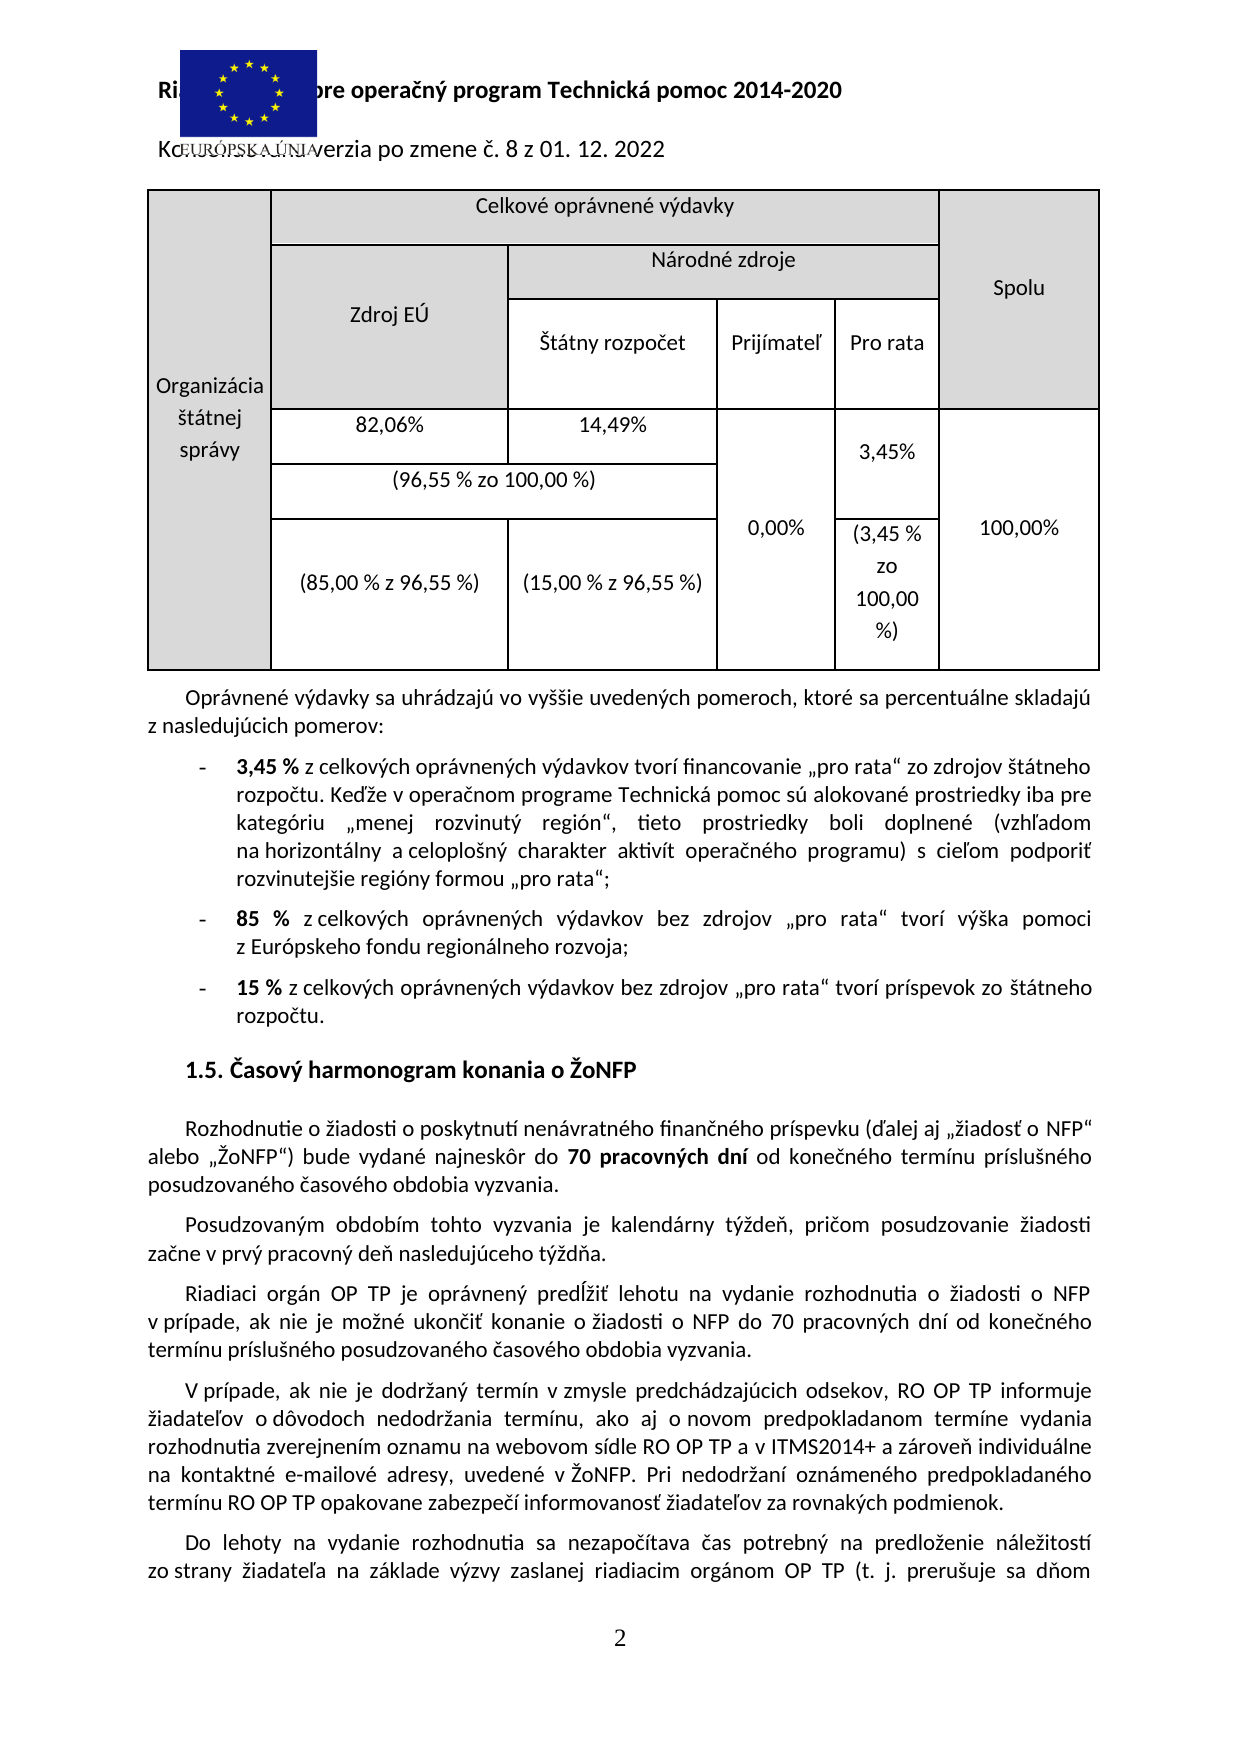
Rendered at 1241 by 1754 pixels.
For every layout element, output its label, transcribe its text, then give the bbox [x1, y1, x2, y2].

table_header Organizácia štátnej správy [149, 191, 270, 669]
text Rozhodnutie o žiadosti o poskytnutí nenávratného finančného príspevku (ďalej aj „žiadosť o NFP“ alebo „ŽoNFP“) bude vydané najneskôr do 70 pracovných dní od konečného termínu príslušného posudzovaného časového obdobia vyzvania. [148, 1114, 1093, 1198]
table_cell Prijímateľ [718, 300, 834, 408]
text Riadiaci orgán OP TP je oprávnený predĺžiť lehotu na vydanie rozhodnutia o žiadosti o NFP v prípade, ak nie je možné ukončiť konanie o žiadosti o NFP do 70 pracovných dní od konečného termínu príslušného posudzovaného časového obdobia vyzvania. [148, 1279, 1093, 1363]
table_cell (15,00 % z 96,55 %) [509, 520, 716, 669]
table_cell 82,06% [272, 410, 507, 463]
table_cell Národné zdroje [509, 246, 938, 298]
table_cell 100,00% [940, 410, 1098, 669]
table_cell Pro rata [836, 300, 938, 408]
table_cell 14,49% [509, 410, 716, 463]
table_cell Zdroj EÚ [272, 246, 507, 408]
table_cell (96,55 % zo 100,00 %) [272, 465, 716, 517]
list 85 % z celkových oprávnených výdavkov bez zdrojov „pro rata“ tvorí výška pomoci z Európskeho fondu regionálneho rozvoja; [199, 904, 1093, 961]
table_cell 3,45% [836, 410, 938, 517]
table_header Celkové oprávnené výdavky [272, 191, 938, 243]
table_header Spolu [940, 191, 1098, 408]
table_cell 0,00% [718, 410, 834, 669]
text Posudzovaným obdobím tohto vyzvania je kalendárny týždeň, pričom posudzovanie žiadosti začne v prvý pracovný deň nasledujúceho týždňa. [148, 1211, 1093, 1267]
list Časový harmonogram konania o ŽoNFP [185, 1054, 1093, 1084]
text Oprávnené výdavky sa uhrádzajú vo vyššie uvedených pomeroch, ktoré sa percentuálne skladajú z nasledujúcich pomerov: [148, 683, 1093, 739]
list 15 % z celkových oprávnených výdavkov bez zdrojov „pro rata“ tvorí príspevok zo štátneho rozpočtu. [199, 973, 1093, 1029]
list 3,45 % z celkových oprávnených výdavkov tvorí financovanie „pro rata“ zo zdrojov štátneho rozpočtu. Keďže v operačnom programe Technická pomoc sú alokované prostriedky iba pre kategóriu „menej rozvinutý región“, tieto prostriedky boli doplnené (vzhľadom na horizontálny a celoplošný charakter aktivít operačného programu) s cieľom podporiť rozvinutejšie regióny formou „pro rata“; [199, 752, 1093, 892]
table_cell (85,00 % z 96,55 %) [272, 520, 507, 669]
table_cell Štátny rozpočet [509, 300, 716, 408]
table_cell (3,45 % zo 100,00 %) [836, 520, 938, 669]
text V prípade, ak nie je dodržaný termín v zmysle predchádzajúcich odsekov, RO OP TP informuje žiadateľov o dôvodoch nedodržania termínu, ako aj o novom predpokladanom termíne vydania rozhodnutia zverejnením oznamu na webovom sídle RO OP TP a v ITMS2014+ a zároveň individuálne na kontaktné e-mailové adresy, uvedené v ŽoNFP. Pri nedodržaní oznámeného predpokladaného termínu RO OP TP opakovane zabezpečí informovanosť žiadateľov za rovnakých podmienok. [148, 1376, 1093, 1516]
picture [179, 50, 318, 155]
